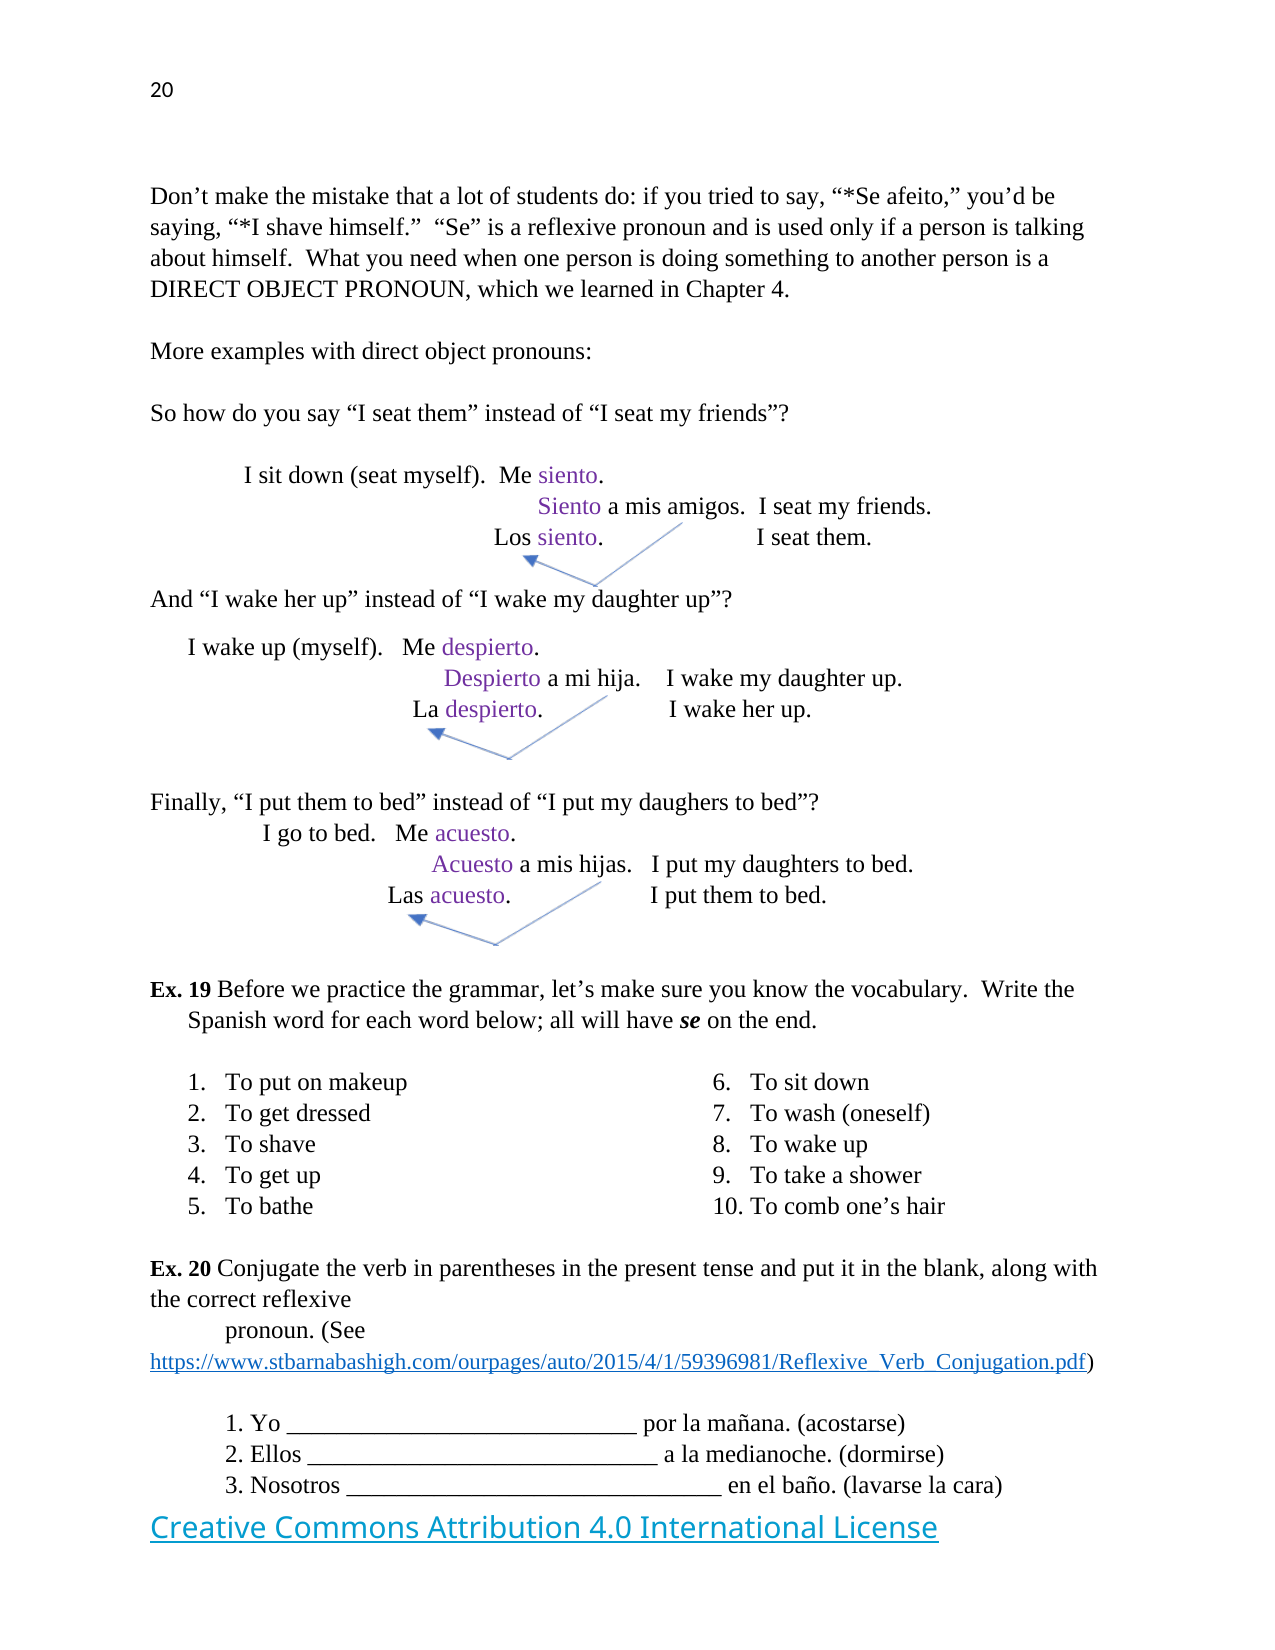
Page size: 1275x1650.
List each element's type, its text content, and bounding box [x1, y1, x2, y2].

list To get up [187, 1160, 600, 1189]
text 1. Yo ____________________________ por la mañana. (acostarse) [225, 1408, 1125, 1437]
text Los siento. I seat them. [150, 522, 1125, 551]
text 3. Nosotros ______________________________ en el baño. (lavarse la cara) [225, 1470, 1125, 1499]
text So how do you say “I seat them” instead of “I seat my friends”? [150, 398, 1125, 427]
list To shave [187, 1129, 600, 1158]
picture [389, 909, 602, 946]
text Ex. 20 Conjugate the verb in parentheses in the present tense and put it in the blank, along with the correct reflexive [150, 1253, 1125, 1313]
text I sit down (seat myself). Me siento. [150, 460, 1125, 489]
text 2. Ellos ____________________________ a la medianoche. (dormirse) [225, 1439, 1125, 1468]
list To wake up [712, 1129, 1125, 1158]
text More examples with direct object pronouns: [150, 336, 1125, 365]
list To put on makeup [187, 1067, 600, 1096]
list To bathe [187, 1191, 600, 1220]
text And “I wake her up” instead of “I wake my daughter up”? [150, 584, 1125, 613]
picture [507, 551, 683, 584]
text Siento a mis amigos. I seat my friends. [150, 491, 1125, 520]
text I go to bed. Me acuesto. [150, 818, 1125, 847]
text Despierto a mi hija. I wake my daughter up. [150, 663, 1125, 692]
list To comb one’s hair [712, 1191, 1125, 1220]
text Ex. 19 Before we practice the grammar, let’s make sure you know the vocabulary. Write the [150, 974, 1125, 1002]
text Don’t make the mistake that a lot of students do: if you tried to say, “*Se afeito,” you’d be saying, “*I shave himself.” “Se” is a reflexive pronoun and is used only if a person is talking about himself. What you need when one person is doing something to another person is a DIRECT OBJECT PRONOUN, which we learned in Chapter 4. [150, 181, 1125, 303]
text La despierto. I wake her up. [150, 694, 1125, 723]
list To take a shower [712, 1160, 1125, 1189]
text Las acuesto. I put them to bed. [150, 881, 1125, 909]
list To wash (oneself) [712, 1098, 1125, 1127]
text I wake up (myself). Me despierto. [150, 632, 1125, 661]
text Finally, “I put them to bed” instead of “I put my daughers to bed”? [150, 787, 1125, 816]
text Acuesto a mis hijas. I put my daughters to bed. [150, 849, 1125, 878]
list To get dressed [187, 1098, 600, 1127]
text pronoun. (See https://www.stbarnabashigh.com/ourpages/auto/2015/4/1/59396981/Reflexive_Verb_Conjugation.pdf) [150, 1315, 1125, 1375]
list To sit down [712, 1067, 1125, 1096]
text Spanish word for each word below; all will have se on the end. [150, 1005, 1125, 1033]
picture [411, 723, 608, 760]
